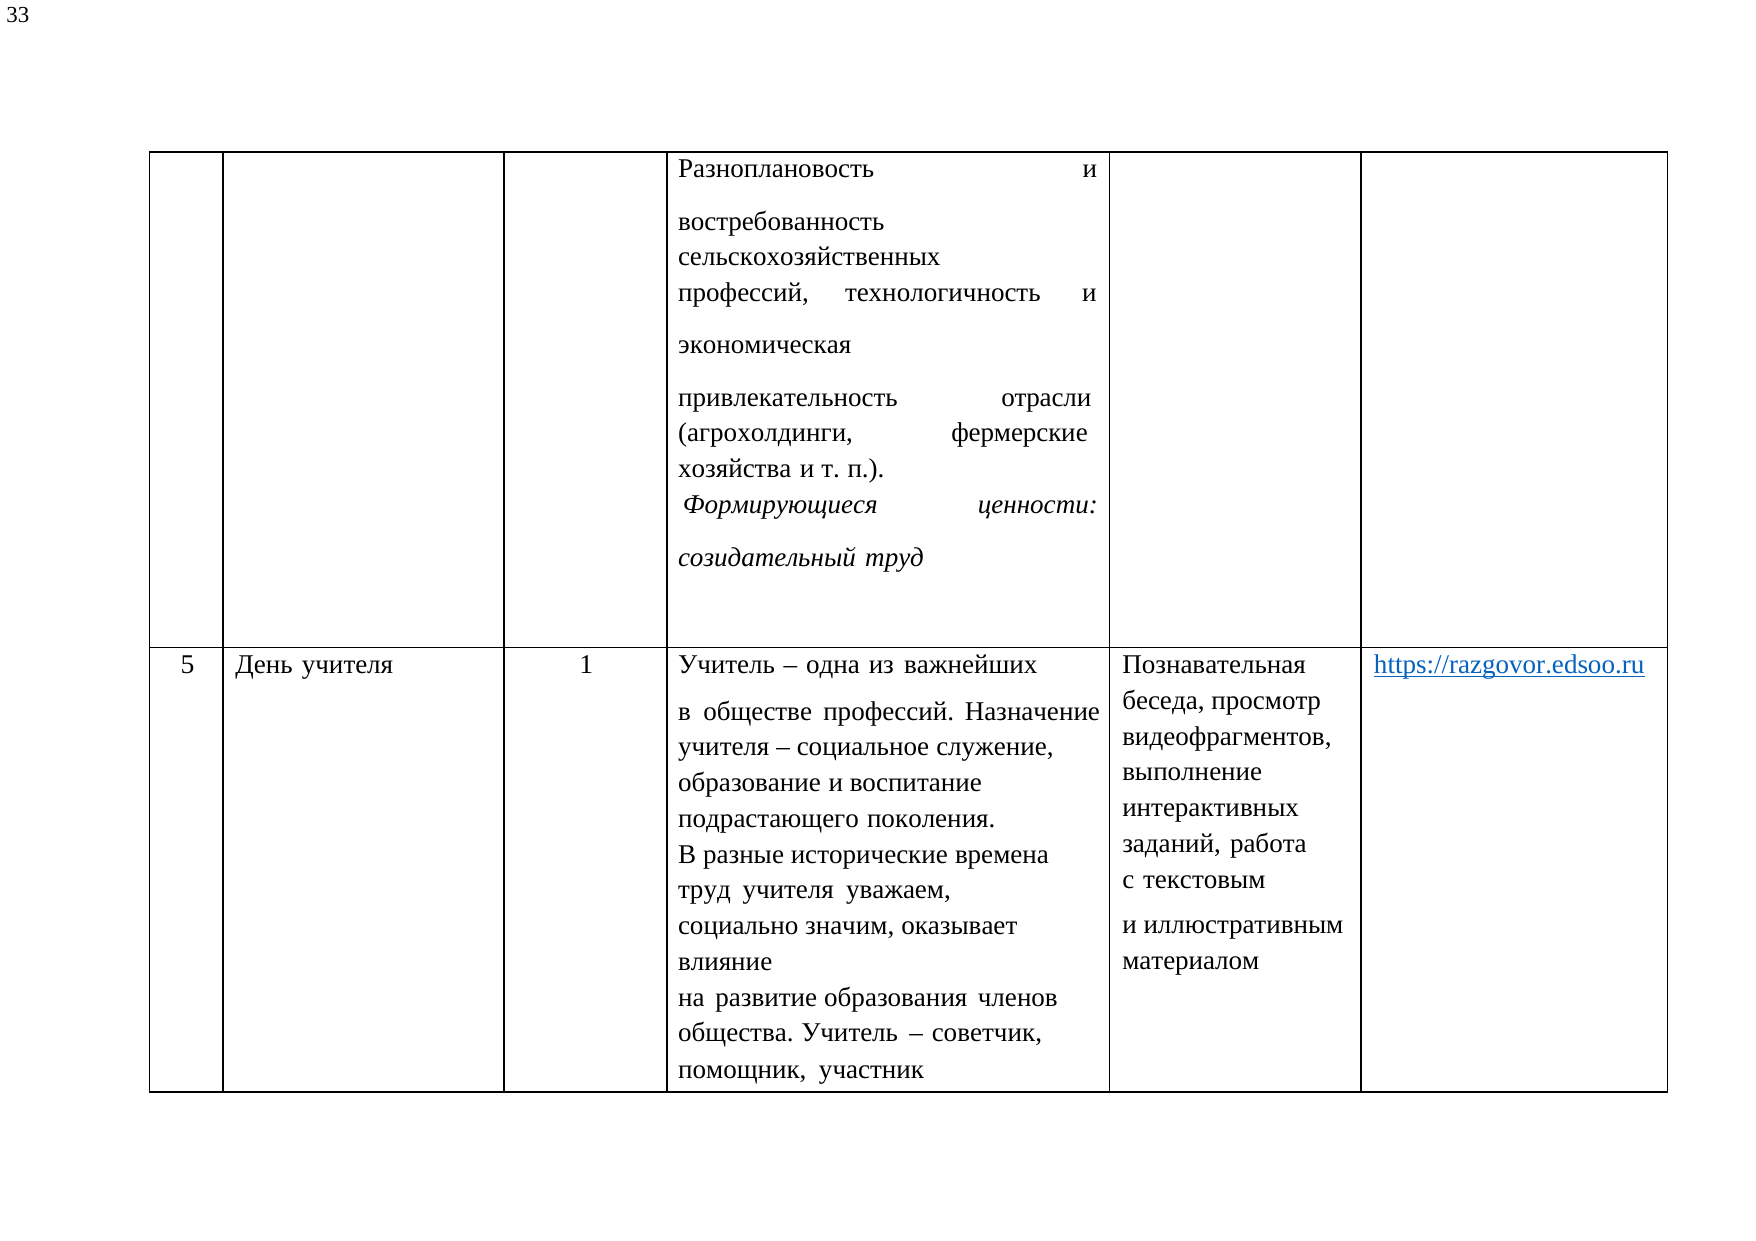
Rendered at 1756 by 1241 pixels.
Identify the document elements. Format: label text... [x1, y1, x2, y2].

table_cell https://razgovor.edsoo.ru [1362, 648, 1667, 1091]
table_header [224, 153, 503, 647]
table_header Разноплановость и востребованность сельскохозяйственных профессий, технологичность и экономическая привлекательность отрасли (агрохолдинги, фермерские хозяйства и т. п.). Формирующиеся ценности: созидательный труд [668, 153, 1109, 647]
table_header [505, 153, 666, 647]
table_header [1110, 153, 1360, 647]
table_cell 5 [150, 648, 222, 1091]
table_header [1362, 153, 1667, 647]
table_header [150, 153, 222, 647]
table_cell Учитель – одна из важнейших в обществе профессий. Назначение учителя – социальное служение, образование и воспитание подрастающего поколения. В разные исторические времена труд учителя уважаем, социально значим, оказывает влияние на развитие образования членов общества. Учитель – советчик, помощник, участник [668, 648, 1109, 1091]
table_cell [1110, 648, 1360, 1091]
table_cell 1 [505, 648, 666, 1091]
table_cell День учителя [224, 648, 503, 1091]
